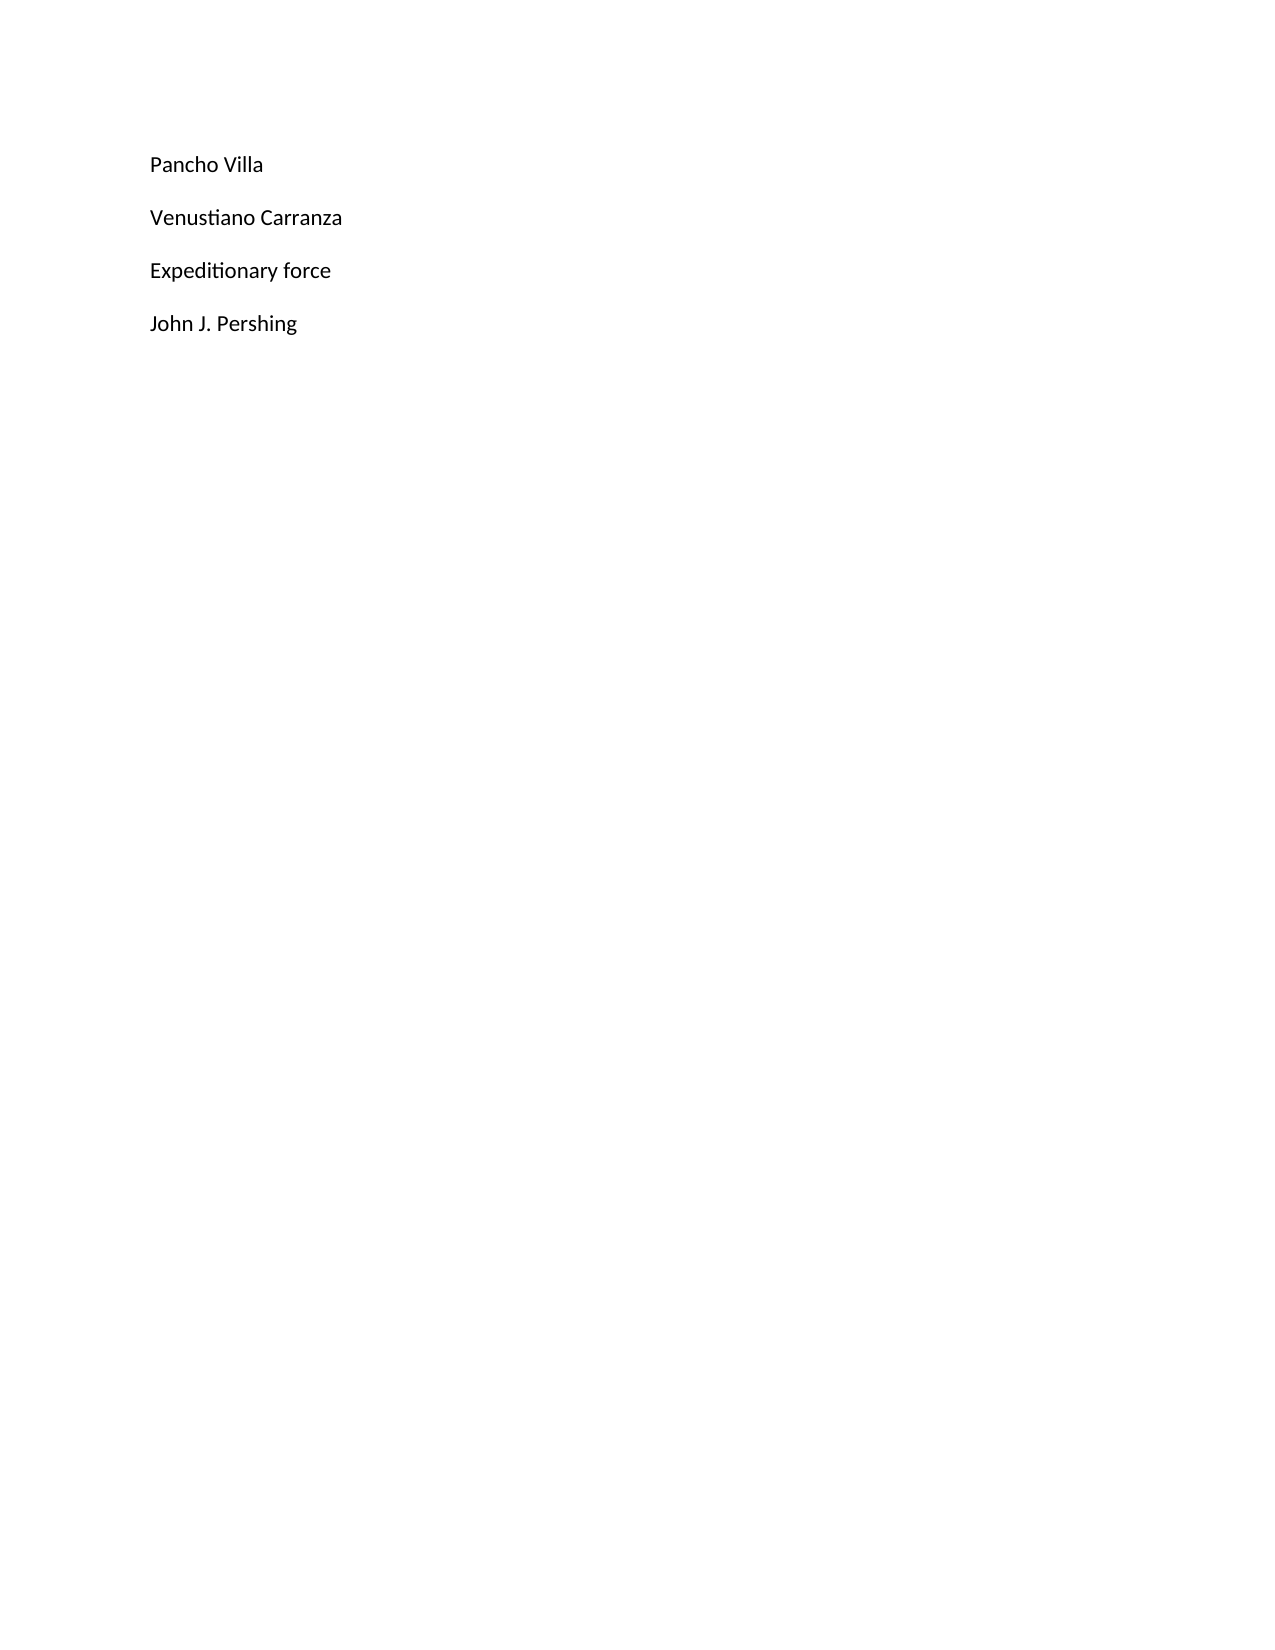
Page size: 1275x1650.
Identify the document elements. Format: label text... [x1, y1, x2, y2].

text Expeditionary force [150, 256, 1125, 284]
text Pancho Villa [150, 150, 1125, 178]
text Venustiano Carranza [150, 203, 1125, 231]
text John J. Pershing [150, 309, 1125, 337]
